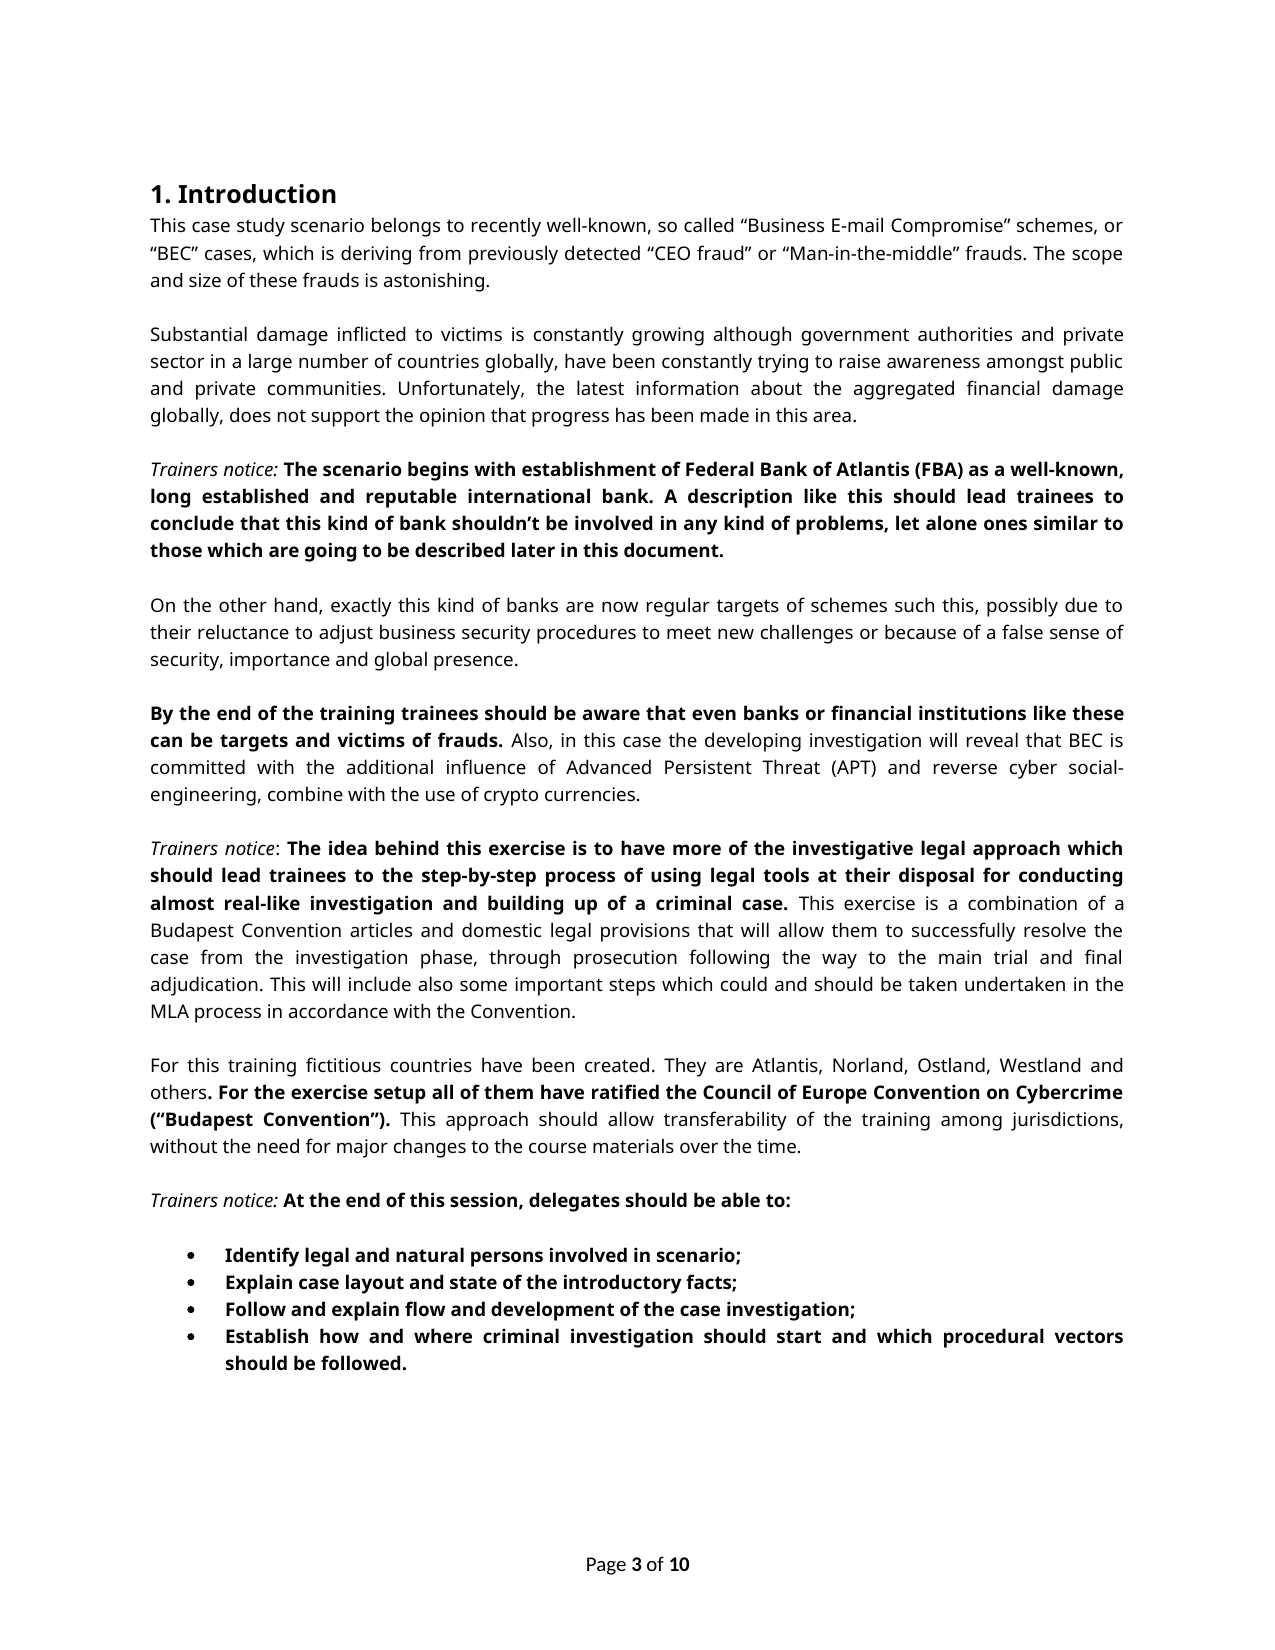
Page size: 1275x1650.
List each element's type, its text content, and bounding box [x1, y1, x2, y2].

list Follow and explain flow and development of the case investigation; [187, 1294, 1125, 1322]
list Explain case layout and state of the introductory facts; [187, 1267, 1125, 1294]
list Identify legal and natural persons involved in scenario; [187, 1240, 1125, 1267]
text Substantial damage inflicted to victims is constantly growing although government authorities and private sector in a large number of countries globally, have been constantly trying to raise awareness amongst public and private communities. Unfortunately, the latest information about the aggregated financial damage globally, does not support the opinion that progress has been made in this area. [150, 319, 1125, 428]
text This case study scenario belongs to recently well-known, so called “Business E-mail Compromise” schemes, or “BEC” cases, which is deriving from previously detected “CEO fraud” or “Man-in-the-middle” frauds. The scope and size of these frauds is astonishing. [150, 211, 1125, 292]
text On the other hand, exactly this kind of banks are now regular targets of schemes such this, possibly due to their reluctance to adjust business security procedures to meet new challenges or because of a false sense of security, importance and global presence. [150, 590, 1125, 672]
text Trainers notice: At the end of this session, delegates should be able to: [150, 1186, 1125, 1213]
list Establish how and where criminal investigation should start and which procedural vectors should be followed. [187, 1322, 1125, 1376]
text 1. Introduction [150, 177, 1125, 211]
text Trainers notice: The scenario begins with establishment of Federal Bank of Atlantis (FBA) as a well-known, long established and reputable international bank. A description like this should lead trainees to conclude that this kind of bank shouldn’t be involved in any kind of problems, let alone ones similar to those which are going to be described later in this document. [150, 455, 1125, 563]
text Trainers notice: The idea behind this exercise is to have more of the investigative legal approach which should lead trainees to the step-by-step process of using legal tools at their disposal for conducting almost real-like investigation and building up of a criminal case. This exercise is a combination of a Budapest Convention articles and domestic legal provisions that will allow them to successfully resolve the case from the investigation phase, through prosecution following the way to the main trial and final adjudication. This will include also some important steps which could and should be taken undertaken in the MLA process in accordance with the Convention. [150, 834, 1125, 1024]
text For this training fictitious countries have been created. They are Atlantis, Norland, Ostland, Westland and others. For the exercise setup all of them have ratified the Council of Europe Convention on Cybercrime (“Budapest Convention”). This approach should allow transferability of the training among jurisdictions, without the need for major changes to the course materials over the time. [150, 1051, 1125, 1159]
text By the end of the training trainees should be aware that even banks or financial institutions like these can be targets and victims of frauds. Also, in this case the developing investigation will reveal that BEC is committed with the additional influence of Advanced Persistent Threat (APT) and reverse cyber social-engineering, combine with the use of crypto currencies. [150, 699, 1125, 807]
